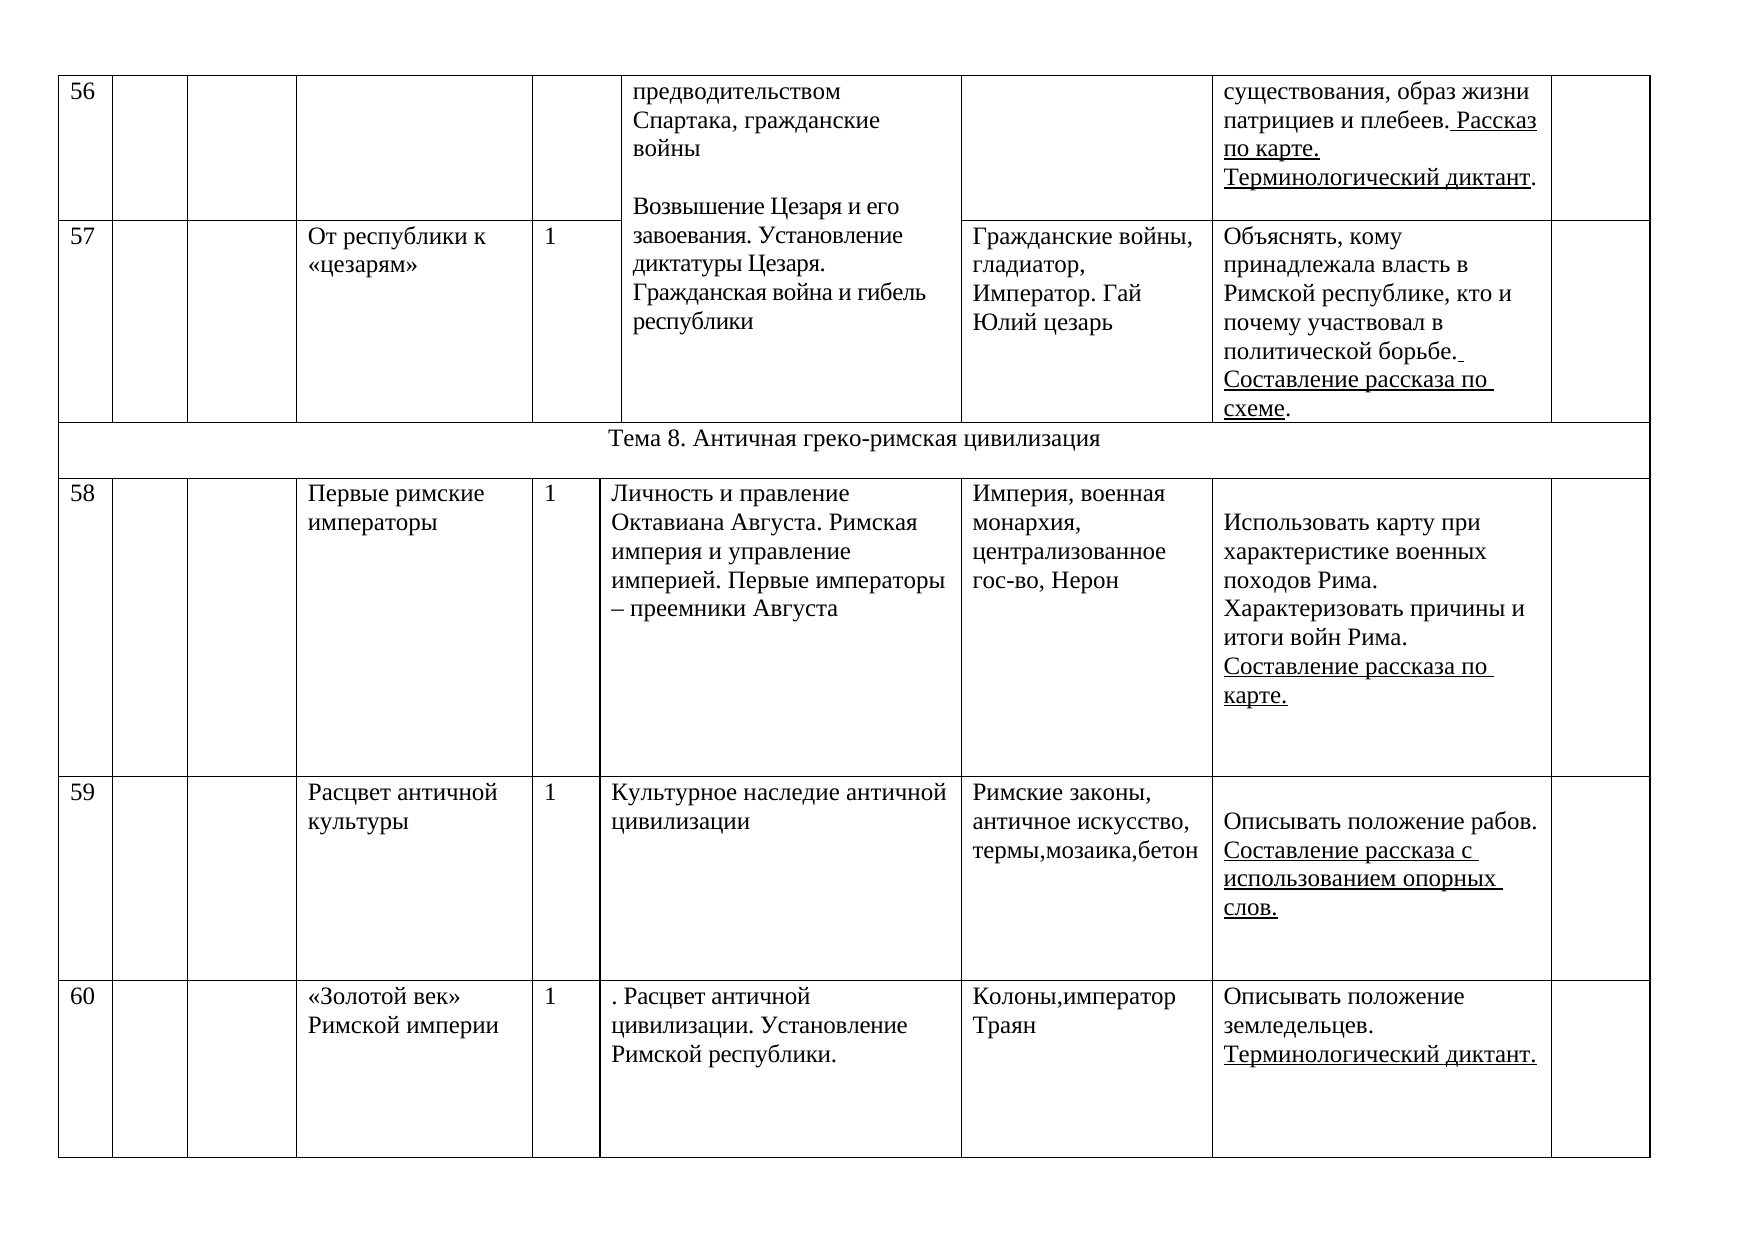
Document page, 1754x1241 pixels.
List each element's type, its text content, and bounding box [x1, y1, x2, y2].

table_cell [113, 777, 187, 980]
table_cell [1552, 479, 1649, 776]
table_cell 1 [533, 777, 599, 980]
table_cell Первые римские императоры [297, 479, 532, 776]
table_cell [113, 221, 187, 422]
table_cell 60 [59, 981, 112, 1157]
table_cell От республики к «цезарям» [297, 221, 532, 422]
table_cell Тема 8. Античная греко-римская цивилизация [59, 423, 1649, 477]
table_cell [962, 981, 1212, 1157]
table_cell [188, 221, 296, 422]
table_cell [622, 76, 961, 422]
table_cell 1 [533, 479, 599, 776]
table_cell [1552, 76, 1649, 220]
table_cell Личность и правление Октавиана Августа. Римская империя и управление империей. Первые императоры – преемники Августа [601, 479, 961, 776]
table_cell [188, 76, 296, 220]
table_cell [962, 76, 1212, 220]
table_cell Империя, военная монархия, централизованное гос-во, Нерон [962, 479, 1212, 776]
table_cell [297, 981, 532, 1157]
table_cell Расцвет античной культуры [297, 777, 532, 980]
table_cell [601, 981, 961, 1157]
table_cell [188, 777, 296, 980]
table_cell 1 [533, 221, 621, 422]
table_cell Использовать карту при характеристике военных походов Рима. Характеризовать причины и итоги войн Рима. Составление рассказа по карте. [1213, 479, 1551, 776]
table_cell 1 [533, 981, 599, 1157]
table_cell [1552, 981, 1649, 1157]
table_cell [1552, 777, 1649, 980]
table_cell Объяснять, кому принадлежала власть в Римской республике, кто и почему участвовал в политической борьбе. Составление рассказа по схеме. [1213, 221, 1551, 422]
table_cell Описывать положение рабов. Составление рассказа с использованием опорных слов. [1213, 777, 1551, 980]
table_cell [188, 981, 296, 1157]
table_cell [188, 479, 296, 776]
table_cell [113, 981, 187, 1157]
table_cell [1213, 981, 1551, 1157]
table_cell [297, 76, 532, 220]
table_cell 59 [59, 777, 112, 980]
table_cell [1552, 221, 1649, 422]
table_cell Гражданские войны, гладиатор, Император. Гай Юлий цезарь [962, 221, 1212, 422]
table_cell [113, 76, 187, 220]
table_cell Культурное наследие античной цивилизации [601, 777, 961, 980]
table_cell 58 [59, 479, 112, 776]
table_cell 57 [59, 221, 112, 422]
table_cell 55-56 [59, 76, 112, 220]
table_cell [113, 479, 187, 776]
table_cell 2 [533, 76, 621, 220]
table_cell Римские законы, античное искусство, термы,мозаика,бетон [962, 777, 1212, 980]
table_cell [1213, 76, 1551, 220]
